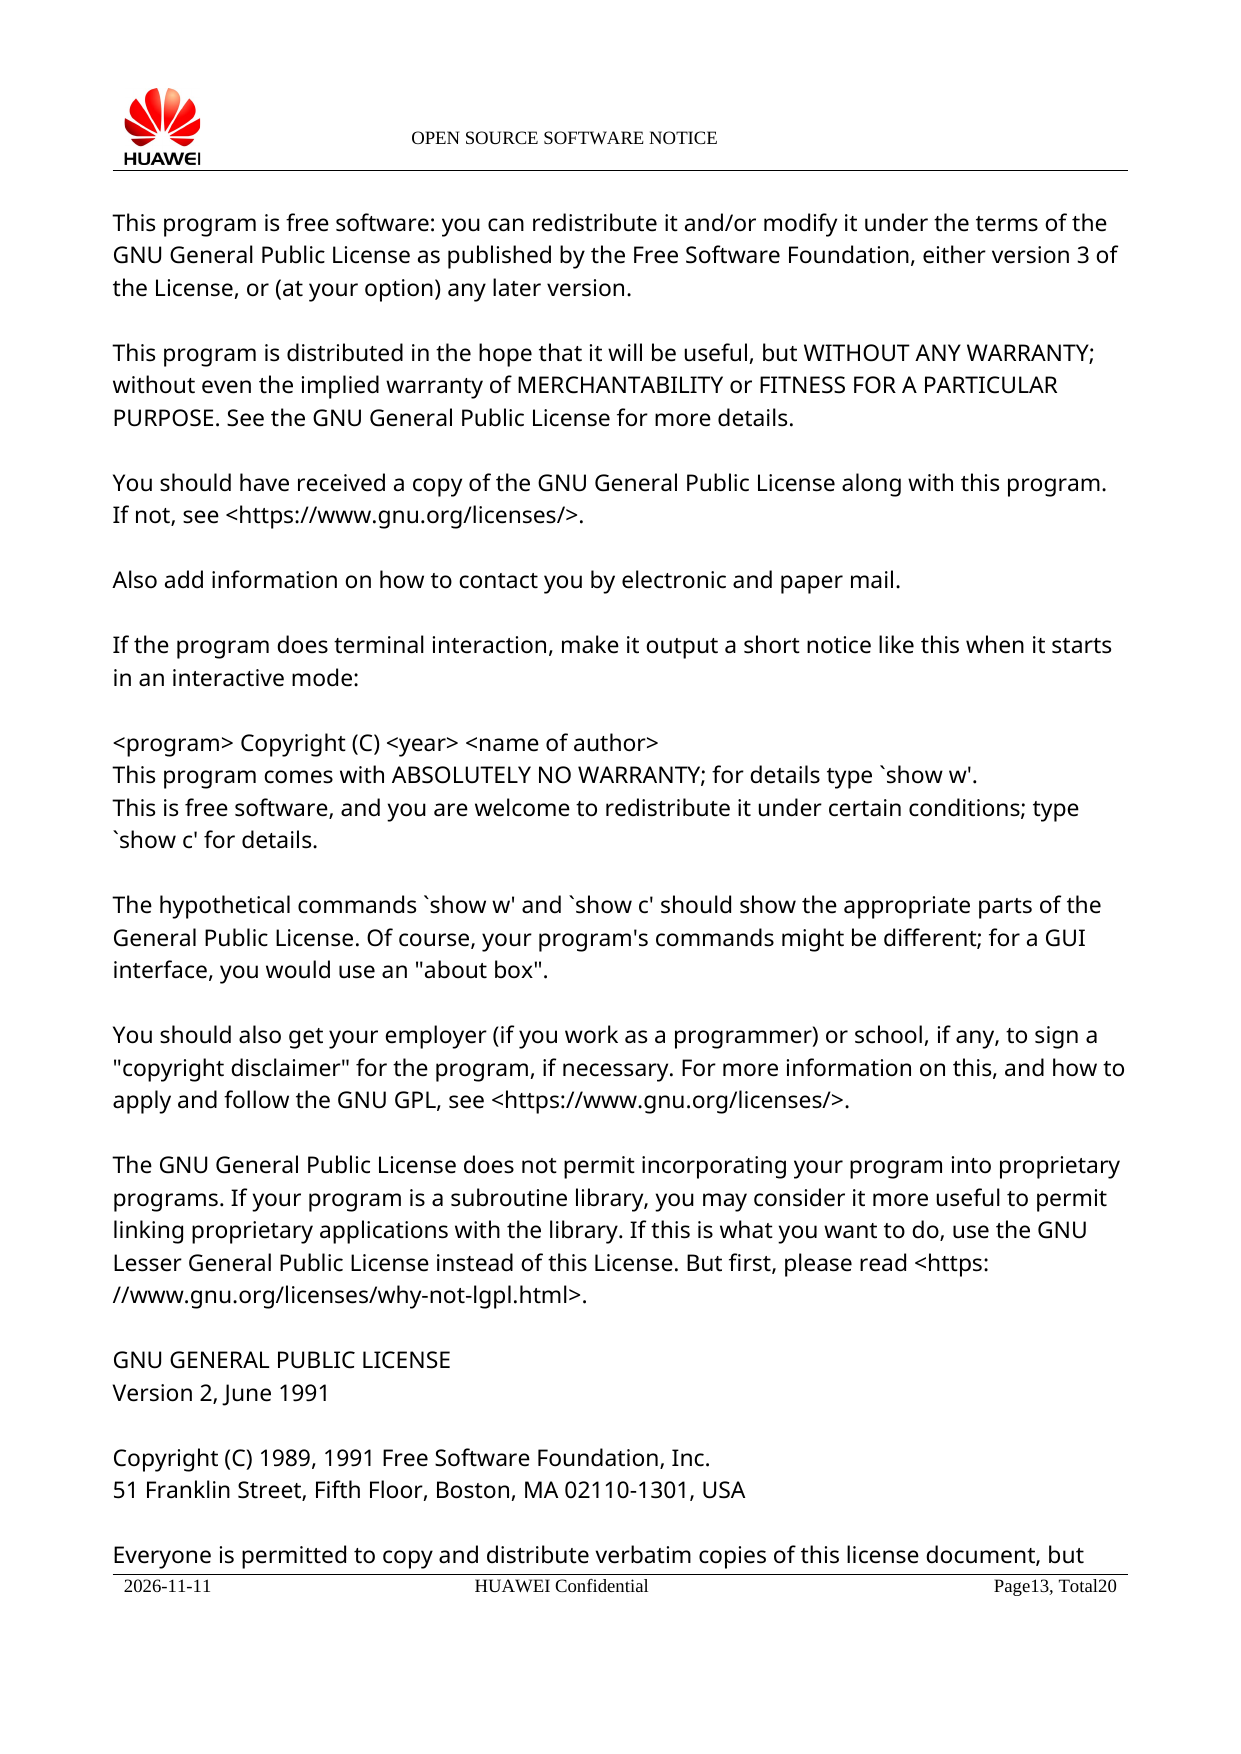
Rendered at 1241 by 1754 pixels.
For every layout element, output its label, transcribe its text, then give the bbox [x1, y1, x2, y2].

text This is free software, and you are welcome to redistribute it under certain conditions; type `show c' for details. [112, 791, 1128, 856]
text The GNU General Public License does not permit incorporating your program into proprietary programs. If your program is a subroutine library, you may consider it more useful to permit linking proprietary applications with the library. If this is what you want to do, use the GNU Lesser General Public License instead of this License. But first, please read <https: //www.gnu.org/licenses/why-not-lgpl.html>. [112, 1149, 1128, 1311]
text The hypothetical commands `show w' and `show c' should show the appropriate parts of the General Public License. Of course, your program's commands might be different; for a GUI interface, you would use an "about box". [112, 889, 1128, 986]
text 51 Franklin Street, Fifth Floor, Boston, MA 02110-1301, USA [112, 1474, 1128, 1506]
text This program is distributed in the hope that it will be useful, but WITHOUT ANY WARRANTY; without even the implied warranty of MERCHANTABILITY or FITNESS FOR A PARTICULAR PURPOSE. See the GNU General Public License for more details. [112, 336, 1128, 434]
text Also add information on how to contact you by electronic and paper mail. [112, 564, 1128, 596]
text Everyone is permitted to copy and distribute verbatim copies of this license document, but changing it is not allowed. [112, 1539, 1128, 1571]
text This program comes with ABSOLUTELY NO WARRANTY; for details type `show w'. [112, 759, 1128, 791]
text This program is free software: you can redistribute it and/or modify it under the terms of the GNU General Public License as published by the Free Software Foundation, either version 3 of the License, or (at your option) any later version. [112, 206, 1128, 304]
text <program> Copyright (C) <year> <name of author> [112, 726, 1128, 759]
text Version 2, June 1991 [112, 1376, 1128, 1409]
text Copyright (C) 1989, 1991 Free Software Foundation, Inc. [112, 1441, 1128, 1474]
text You should also get your employer (if you work as a programmer) or school, if any, to sign a "copyright disclaimer" for the program, if necessary. For more information on this, and how to apply and follow the GNU GPL, see <https://www.gnu.org/licenses/>. [112, 1019, 1128, 1116]
text You should have received a copy of the GNU General Public License along with this program. If not, see <https://www.gnu.org/licenses/>. [112, 466, 1128, 531]
picture [124, 88, 201, 165]
text If the program does terminal interaction, make it output a short notice like this when it starts in an interactive mode: [112, 629, 1128, 694]
text GNU GENERAL PUBLIC LICENSE [112, 1344, 1128, 1376]
